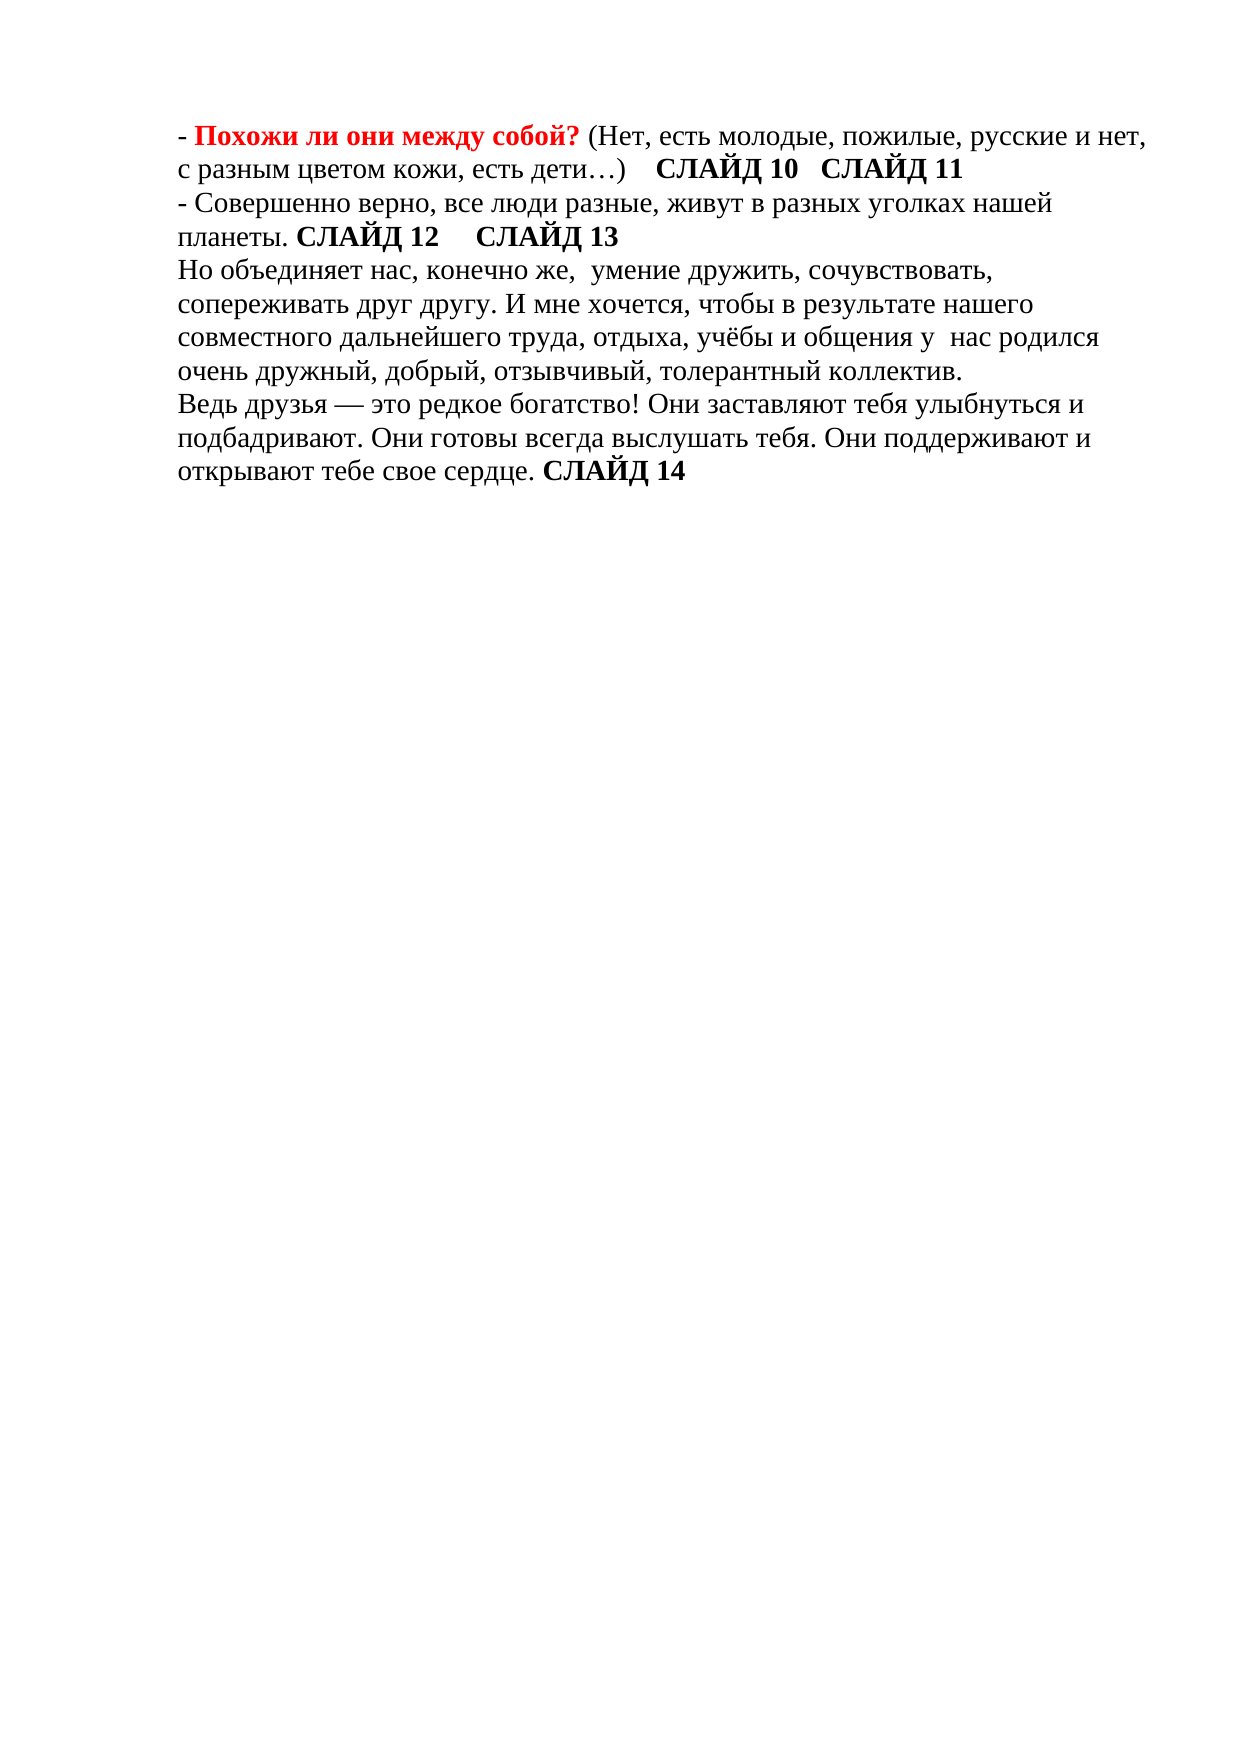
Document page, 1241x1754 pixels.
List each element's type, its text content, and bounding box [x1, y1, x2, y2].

text - Похожи ли они между собой? (Нет, есть молодые, пожилые, русские и нет, с разным цветом кожи, есть дети…) СЛАЙД 10 СЛАЙД 11 [177, 118, 1152, 185]
text - Совершенно верно, все люди разные, живут в разных уголках нашей планеты. СЛАЙД 12 СЛАЙД 13 [177, 185, 1152, 252]
text Но объединяет нас, конечно же, умение дружить, сочувствовать, сопереживать друг другу. И мне хочется, чтобы в результате нашего совместного дальнейшего труда, отдыха, учёбы и общения у нас родился очень дружный, добрый, отзывчивый, толерантный коллектив. [177, 252, 1152, 386]
text Ведь друзья — это редкое богатство! Они заставляют тебя улыбнуться и подбадривают. Они готовы всегда выслушать тебя. Они поддерживают и открывают тебе свое сердце. СЛАЙД 14 [177, 386, 1152, 487]
